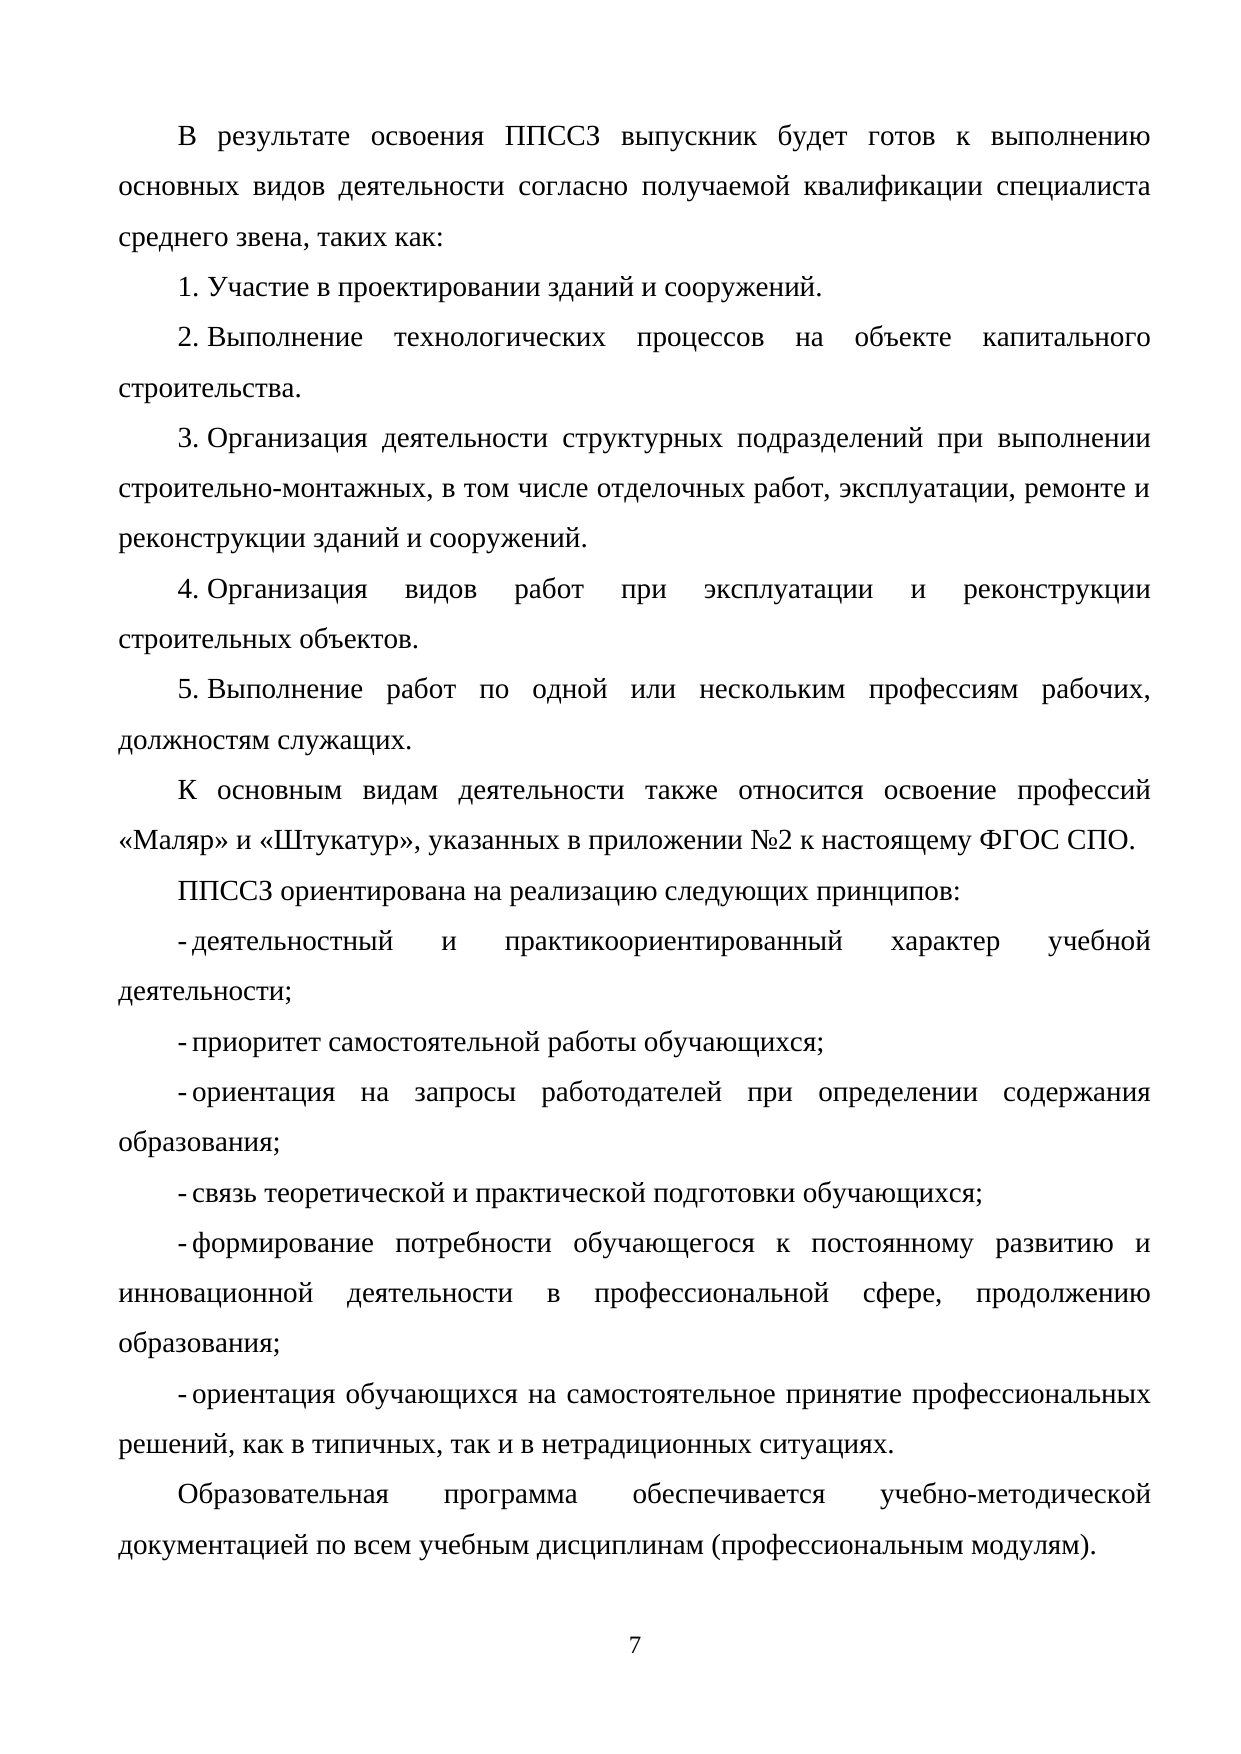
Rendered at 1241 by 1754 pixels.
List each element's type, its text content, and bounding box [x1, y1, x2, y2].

list ориентация на запросы работодателей при определении содержания образования; [118, 1074, 1152, 1158]
list ориентация обучающихся на самостоятельное принятие профессиональных решений, как в типичных, так и в нетрадиционных ситуациях. [118, 1376, 1152, 1460]
list Выполнение технологических процессов на объекте капитального строительства. [118, 319, 1152, 403]
text В результате освоения ППССЗ выпускник будет готов к выполнению основных видов деятельности согласно получаемой квалификации специалиста среднего звена, таких как: [118, 118, 1152, 252]
list Выполнение работ по одной или нескольким профессиям рабочих, должностям служащих. [118, 672, 1152, 755]
list Организация видов работ при эксплуатации и реконструкции строительных объектов. [118, 571, 1152, 655]
text К основным видам деятельности также относится освоение профессий «Маляр» и «Штукатур», указанных в приложении №2 к настоящему ФГОС СПО. [118, 772, 1152, 856]
list связь теоретической и практической подготовки обучающихся; [118, 1175, 1152, 1208]
text Образовательная программа обеспечивается учебно-методической документацией по всем учебным дисциплинам (профессиональным модулям). [118, 1477, 1152, 1560]
text ППССЗ ориентирована на реализацию следующих принципов: [118, 873, 1152, 906]
list формирование потребности обучающегося к постоянному развитию и инновационной деятельности в профессиональной сфере, продолжению образования; [118, 1225, 1152, 1359]
list Участие в проектировании зданий и сооружений. [118, 269, 1152, 303]
list Организация деятельности структурных подразделений при выполнении строительно-монтажных, в том числе отделочных работ, эксплуатации, ремонте и реконструкции зданий и сооружений. [118, 420, 1152, 554]
list приоритет самостоятельной работы обучающихся; [118, 1024, 1152, 1057]
list деятельностный и практикоориентированный характер учебной деятельности; [118, 923, 1152, 1007]
